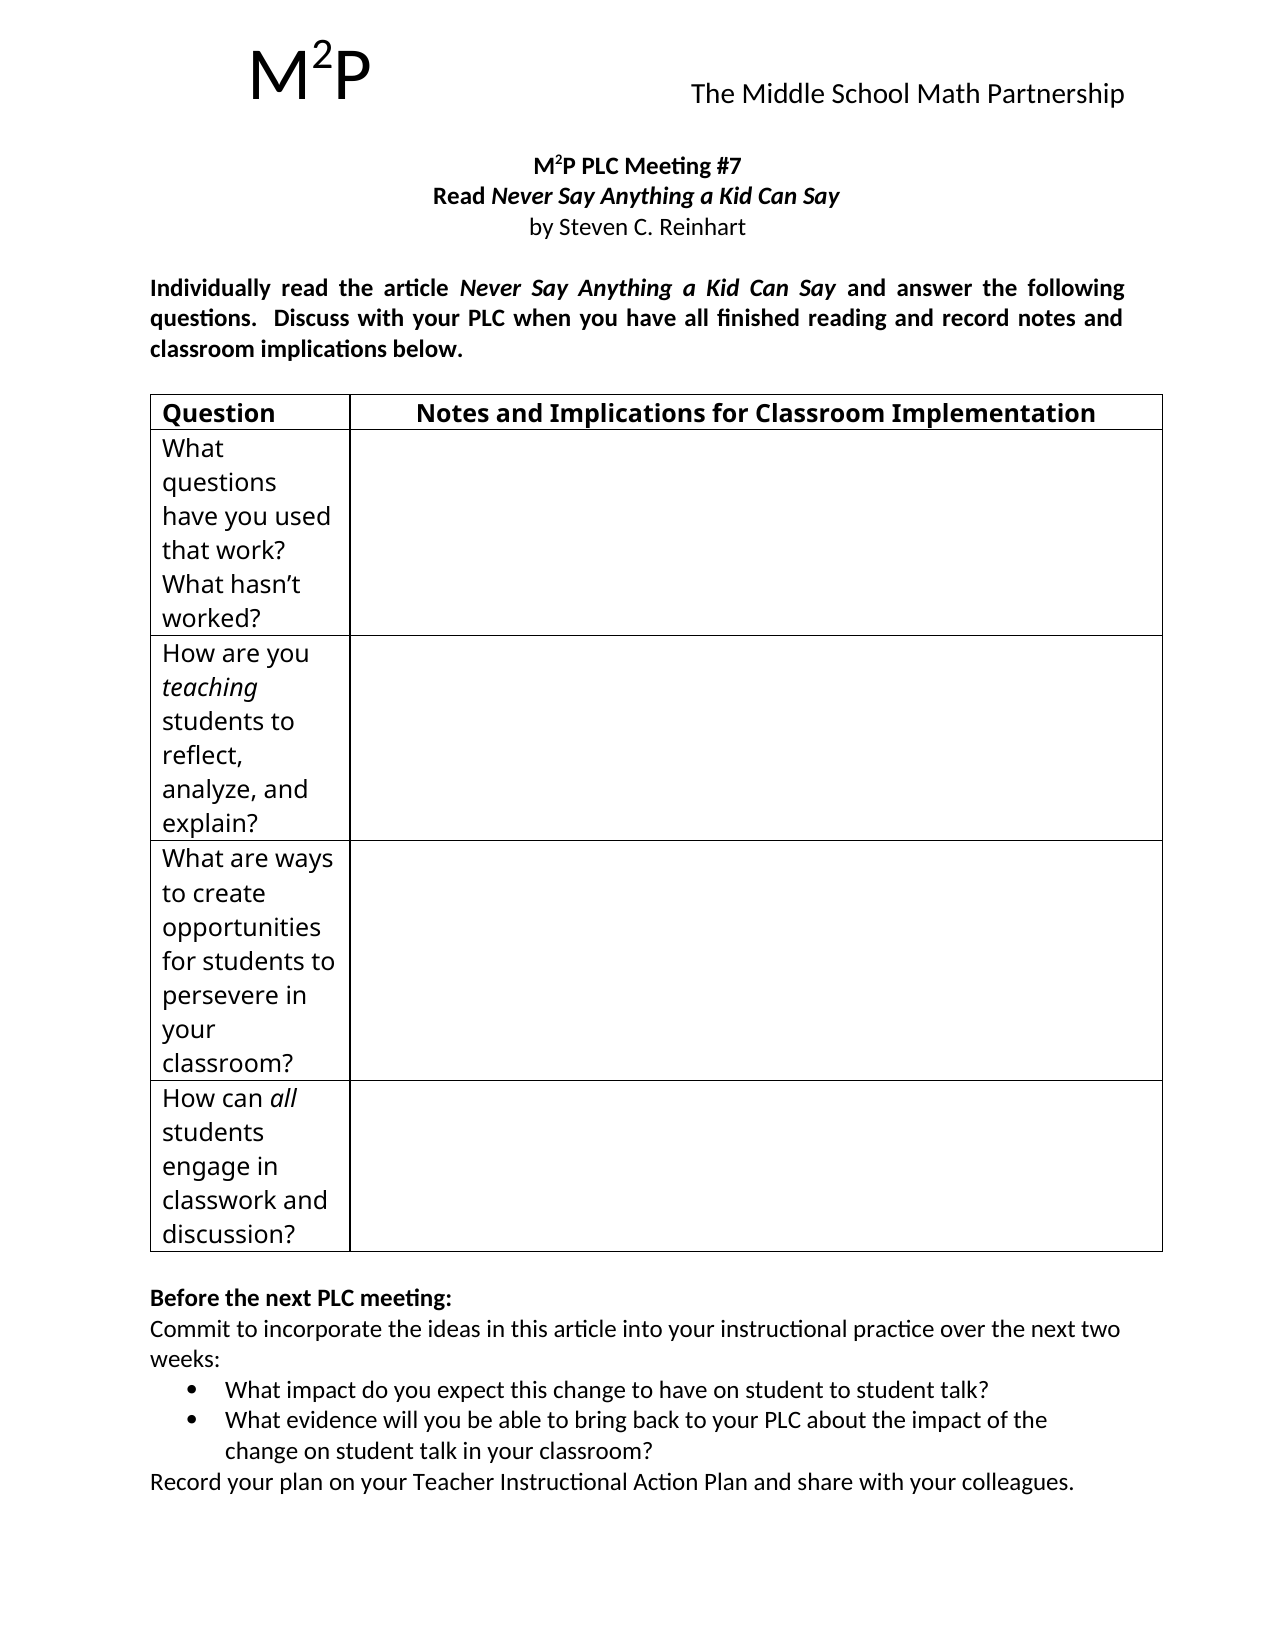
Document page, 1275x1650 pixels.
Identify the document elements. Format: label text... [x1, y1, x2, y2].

table_cell What are ways to create opportunities for students to persevere in your classroom? [151, 841, 349, 1079]
table_header Notes and Implications for Classroom Implementation [351, 395, 1162, 429]
list What evidence will you be able to bring back to your PLC about the impact of the change on student talk in your classroom? [187, 1404, 1125, 1466]
table_cell How are you teaching students to reflect, analyze, and explain? [151, 636, 349, 840]
text Before the next PLC meeting: [150, 1282, 1125, 1313]
text M2P PLC Meeting #7 [150, 150, 1125, 181]
table_cell How can all students engage in classwork and discussion? [151, 1081, 349, 1251]
list What impact do you expect this change to have on student to student talk? [187, 1374, 1125, 1404]
table_cell What questions have you used that work? What hasn’t worked? [151, 430, 349, 635]
table_cell [351, 430, 1162, 635]
text Read Never Say Anything a Kid Can Say [150, 181, 1125, 211]
table_cell [351, 1081, 1162, 1251]
table_cell [351, 636, 1162, 840]
text Record your plan on your Teacher Instructional Action Plan and share with your colleagues. [150, 1466, 1125, 1496]
table_cell [351, 841, 1162, 1079]
text Commit to incorporate the ideas in this article into your instructional practice over the next two weeks: [150, 1313, 1125, 1374]
text by Steven C. Reinhart [150, 211, 1125, 242]
table_header Question [151, 395, 349, 429]
text Individually read the article Never Say Anything a Kid Can Say and answer the following questions. Discuss with your PLC when you have all finished reading and record notes and classroom implications below. [150, 272, 1125, 364]
